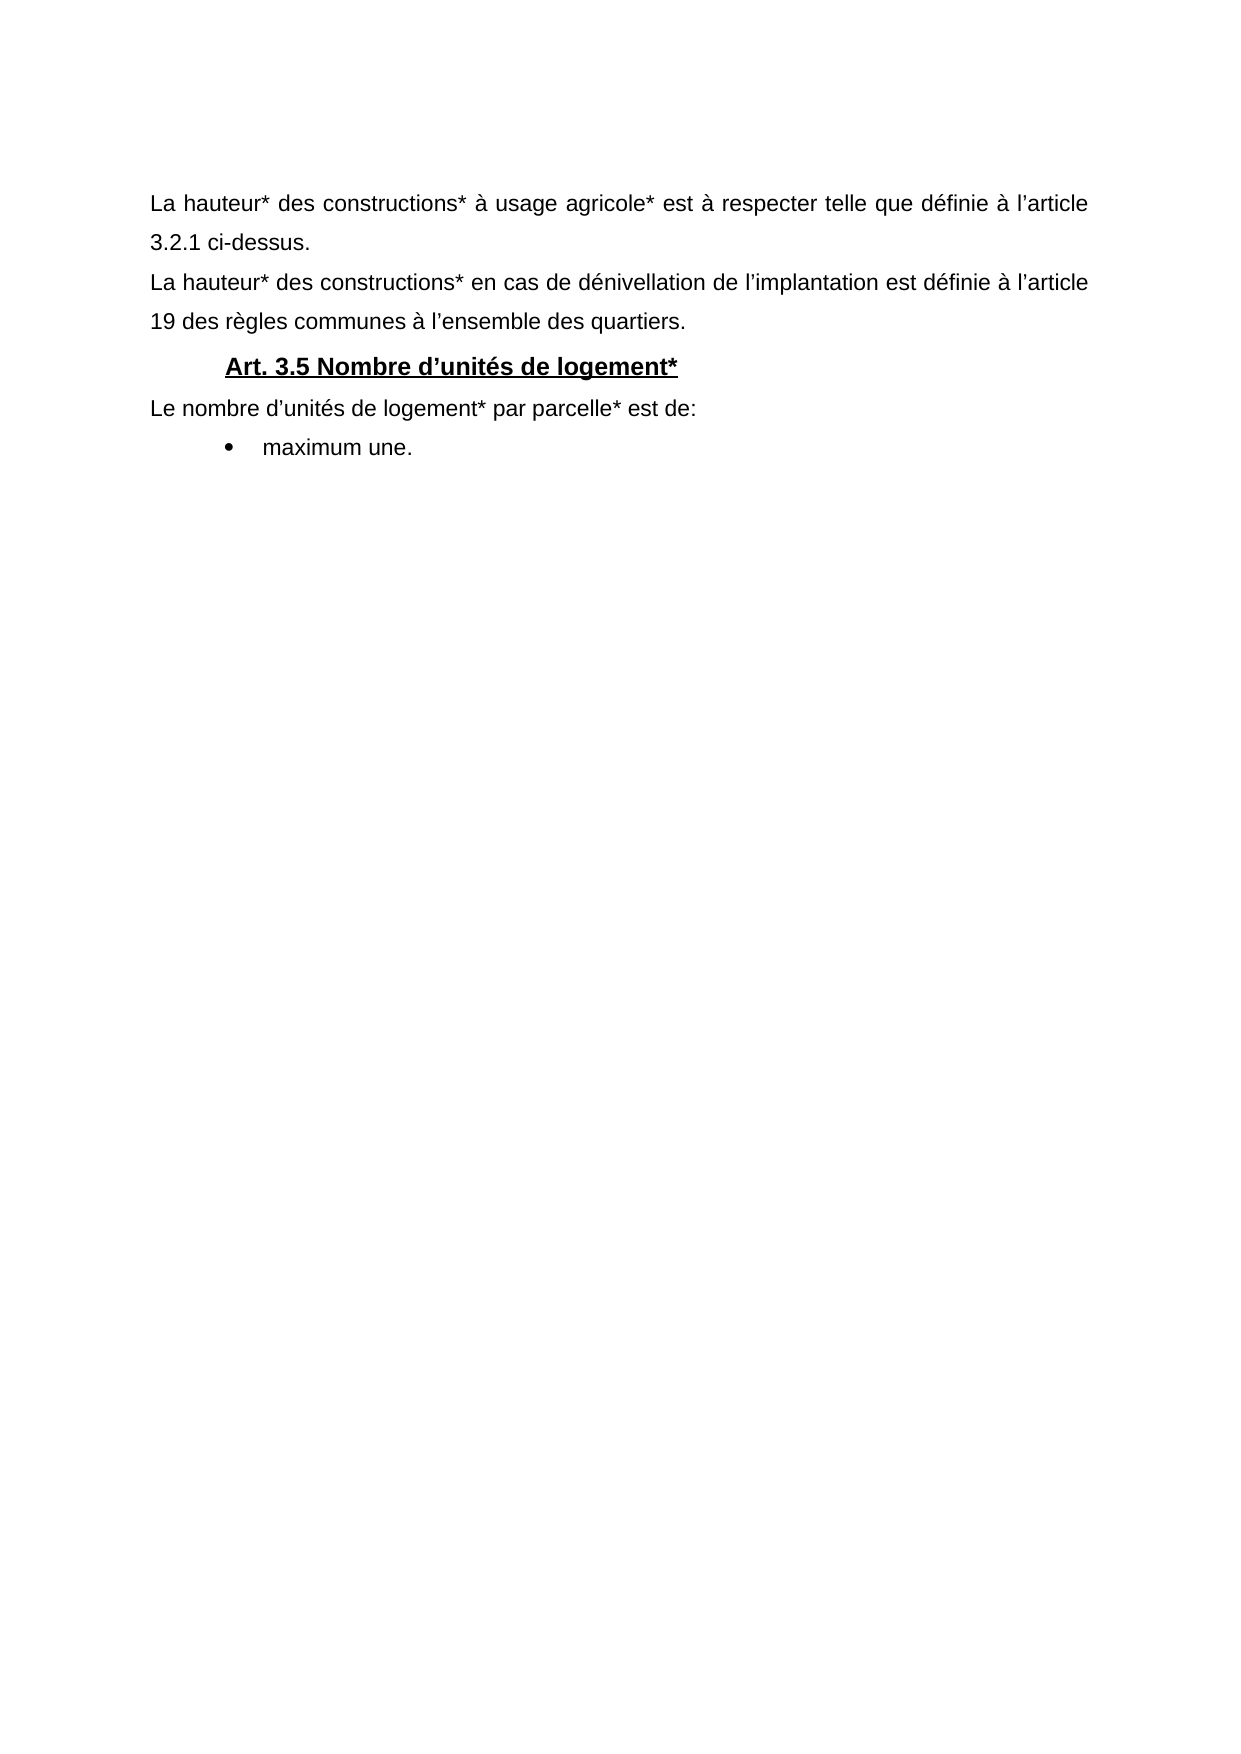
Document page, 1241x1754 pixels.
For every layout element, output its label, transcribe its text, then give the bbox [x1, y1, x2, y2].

text La hauteur* des constructions* en cas de dénivellation de l’implantation est définie à l’article 19 des règles communes à l’ensemble des quartiers. [150, 268, 1090, 334]
text La hauteur* des constructions* à usage agricole* est à respecter telle que définie à l’article 3.2.1 ci-dessus. [150, 189, 1090, 255]
text Le nombre d’unités de logement* par parcelle* est de: [150, 395, 1090, 421]
list maximum une. [225, 434, 1090, 461]
subtitle Art. 3.5 Nombre d’unités de logement* [225, 352, 1090, 380]
